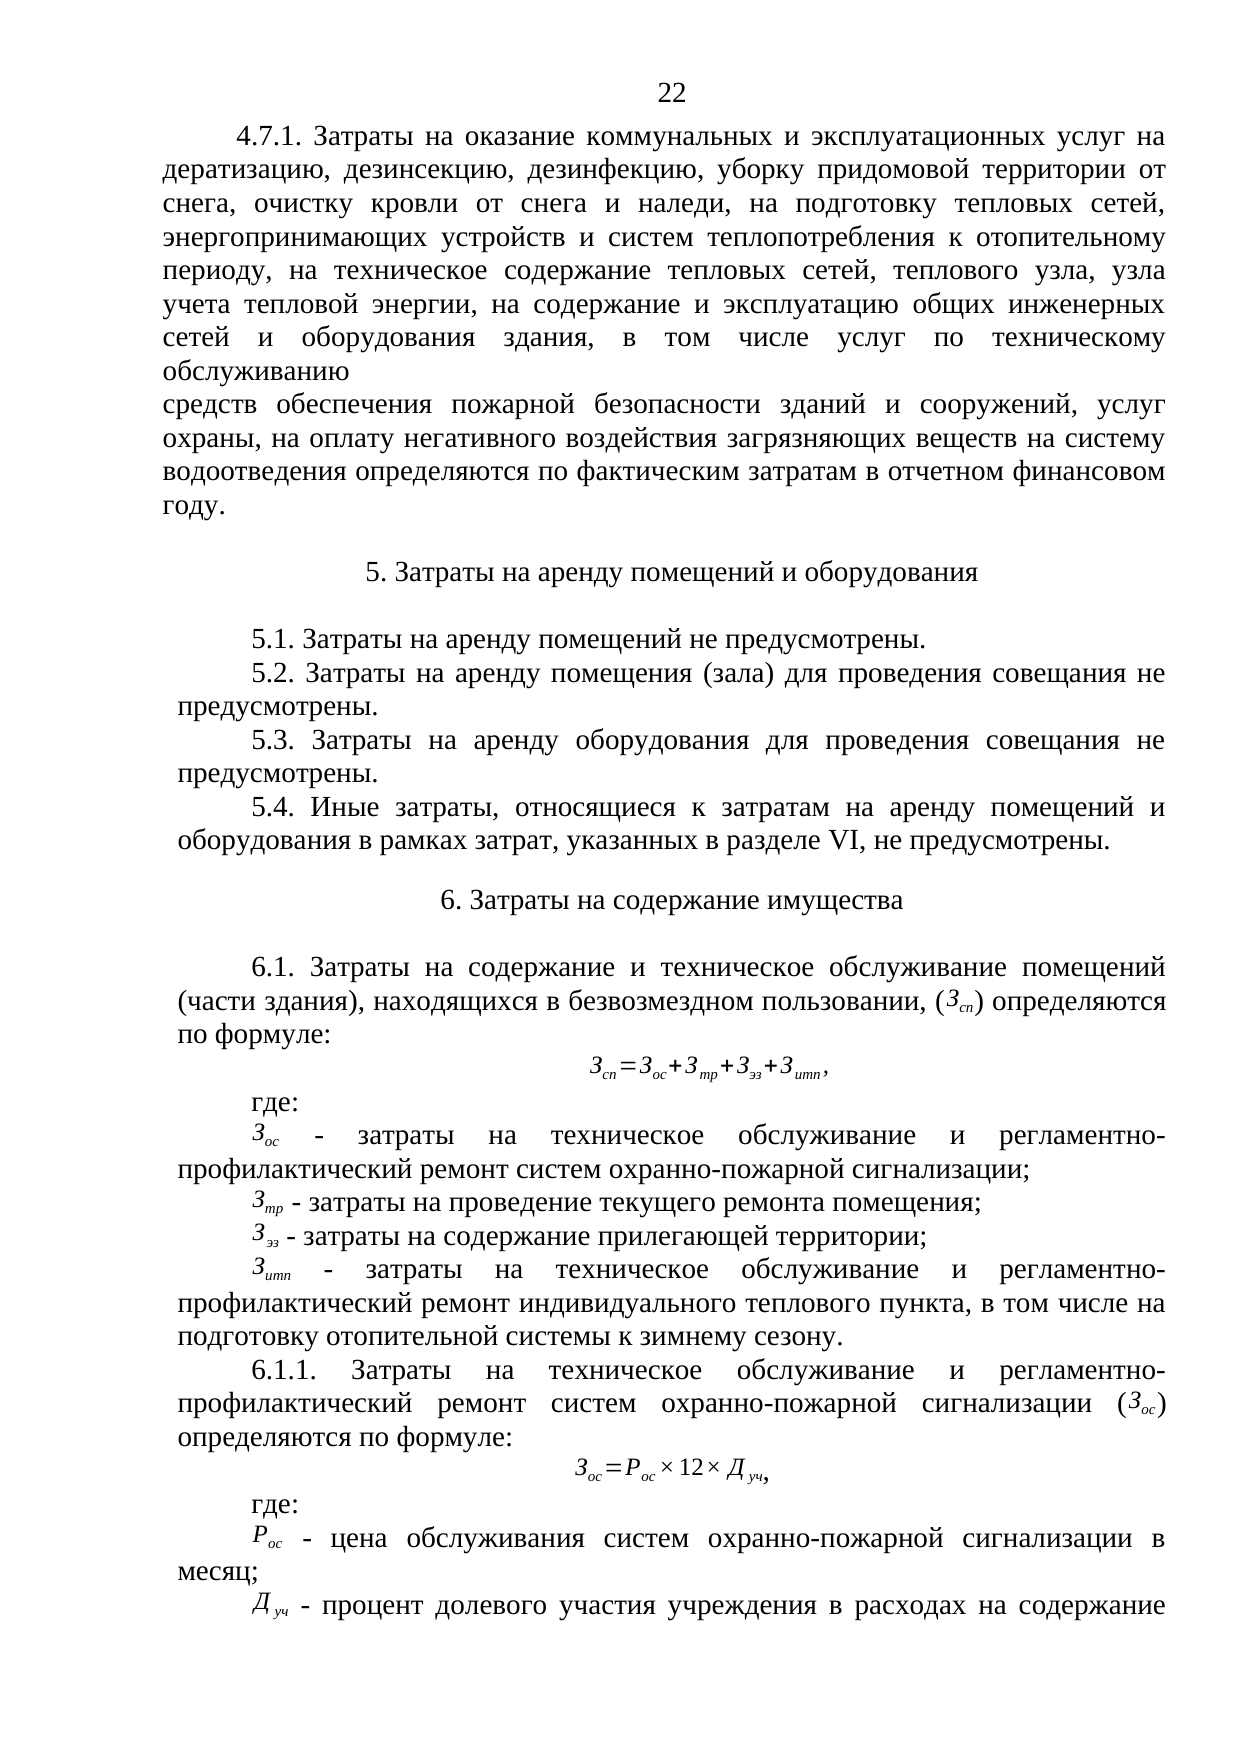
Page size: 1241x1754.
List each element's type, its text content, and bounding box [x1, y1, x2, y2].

text где: [177, 1084, 1166, 1117]
text - затраты на техническое обслуживание и регламентно-профилактический ремонт систем охранно-пожарной сигнализации; [177, 1117, 1166, 1184]
text - затраты на проведение текущего ремонта помещения; [177, 1184, 1166, 1218]
text 5.1. Затраты на аренду помещений не предусмотрены. [177, 621, 1166, 655]
text 5.3. Затраты на аренду оборудования для проведения совещания не предусмотрены. [177, 722, 1166, 789]
text где: [177, 1486, 1166, 1520]
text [177, 1587, 1166, 1620]
text 5.4. Иные затраты, относящиеся к затратам на аренду помещений и оборудования в рамках затрат, указанных в разделе VI, не предусмотрены. [177, 789, 1166, 856]
text - цена обслуживания систем охранно-пожарной сигнализации в месяц; [177, 1520, 1166, 1587]
text 5. Затраты на аренду помещений и оборудования [177, 554, 1166, 588]
text - затраты на содержание прилегающей территории; [177, 1218, 1166, 1251]
text 6.1. Затраты на содержание и техническое обслуживание помещений (части здания), находящихся в безвозмездном пользовании, () определяются по формуле: [177, 949, 1166, 1050]
text 6. Затраты на содержание имущества [177, 882, 1166, 916]
text - затраты на техническое обслуживание и регламентно-профилактический ремонт индивидуального теплового пункта, в том числе на подготовку отопительной системы к зимнему сезону. [177, 1251, 1166, 1352]
text , [177, 1453, 1166, 1486]
text 4.7.1. Затраты на оказание коммунальных и эксплуатационных услуг на дератизацию, дезинсекцию, дезинфекцию, уборку придомовой территории от снега, очистку кровли от снега и наледи, на подготовку тепловых сетей, энергопринимающих устройств и систем теплопотребления к отопительному периоду, на техническое содержание тепловых сетей, теплового узла, узла учета тепловой энергии, на содержание и эксплуатацию общих инженерных сетей и оборудования здания, в том числе услуг по техническому обслуживанию средств обеспечения пожарной безопасности зданий и сооружений, услуг охраны, на оплату негативного воздействия загрязняющих веществ на систему водоотведения определяются по фактическим затратам в отчетном финансовом году. [162, 118, 1166, 521]
text 5.2. Затраты на аренду помещения (зала) для проведения совещания не предусмотрены. [177, 655, 1166, 722]
text 6.1.1. Затраты на техническое обслуживание и регламентно-профилактический ремонт систем охранно-пожарной сигнализации () определяются по формуле: [177, 1352, 1166, 1453]
